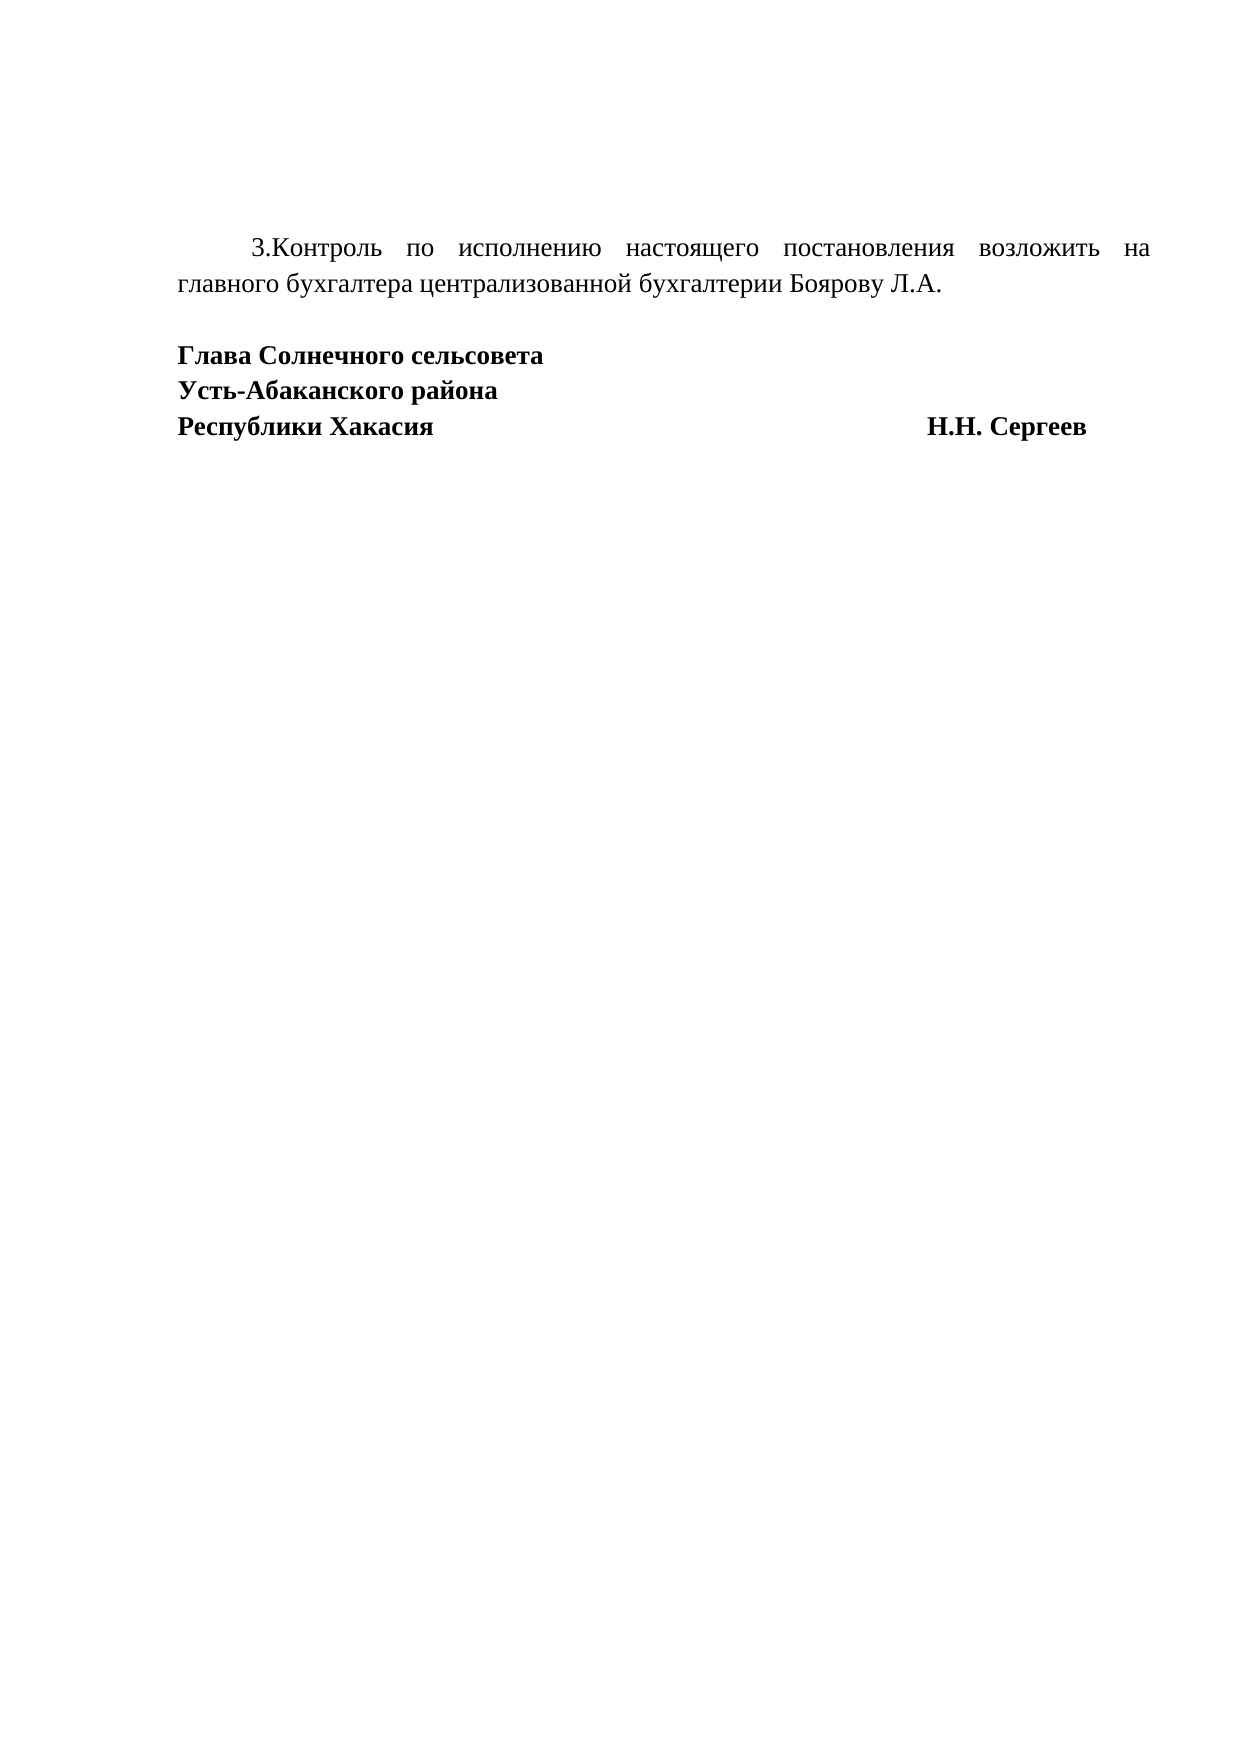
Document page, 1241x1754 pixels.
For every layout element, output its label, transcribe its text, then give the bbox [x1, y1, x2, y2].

text Республики Хакасия Н.Н. Сергеев [177, 410, 1152, 441]
list Контроль по исполнению настоящего постановления возложить на главного бухгалтера централизованной бухгалтерии Боярову Л.А. [177, 232, 1152, 298]
text Усть-Абаканского района [177, 374, 1152, 406]
text Глава Солнечного сельсовета [177, 339, 1152, 370]
